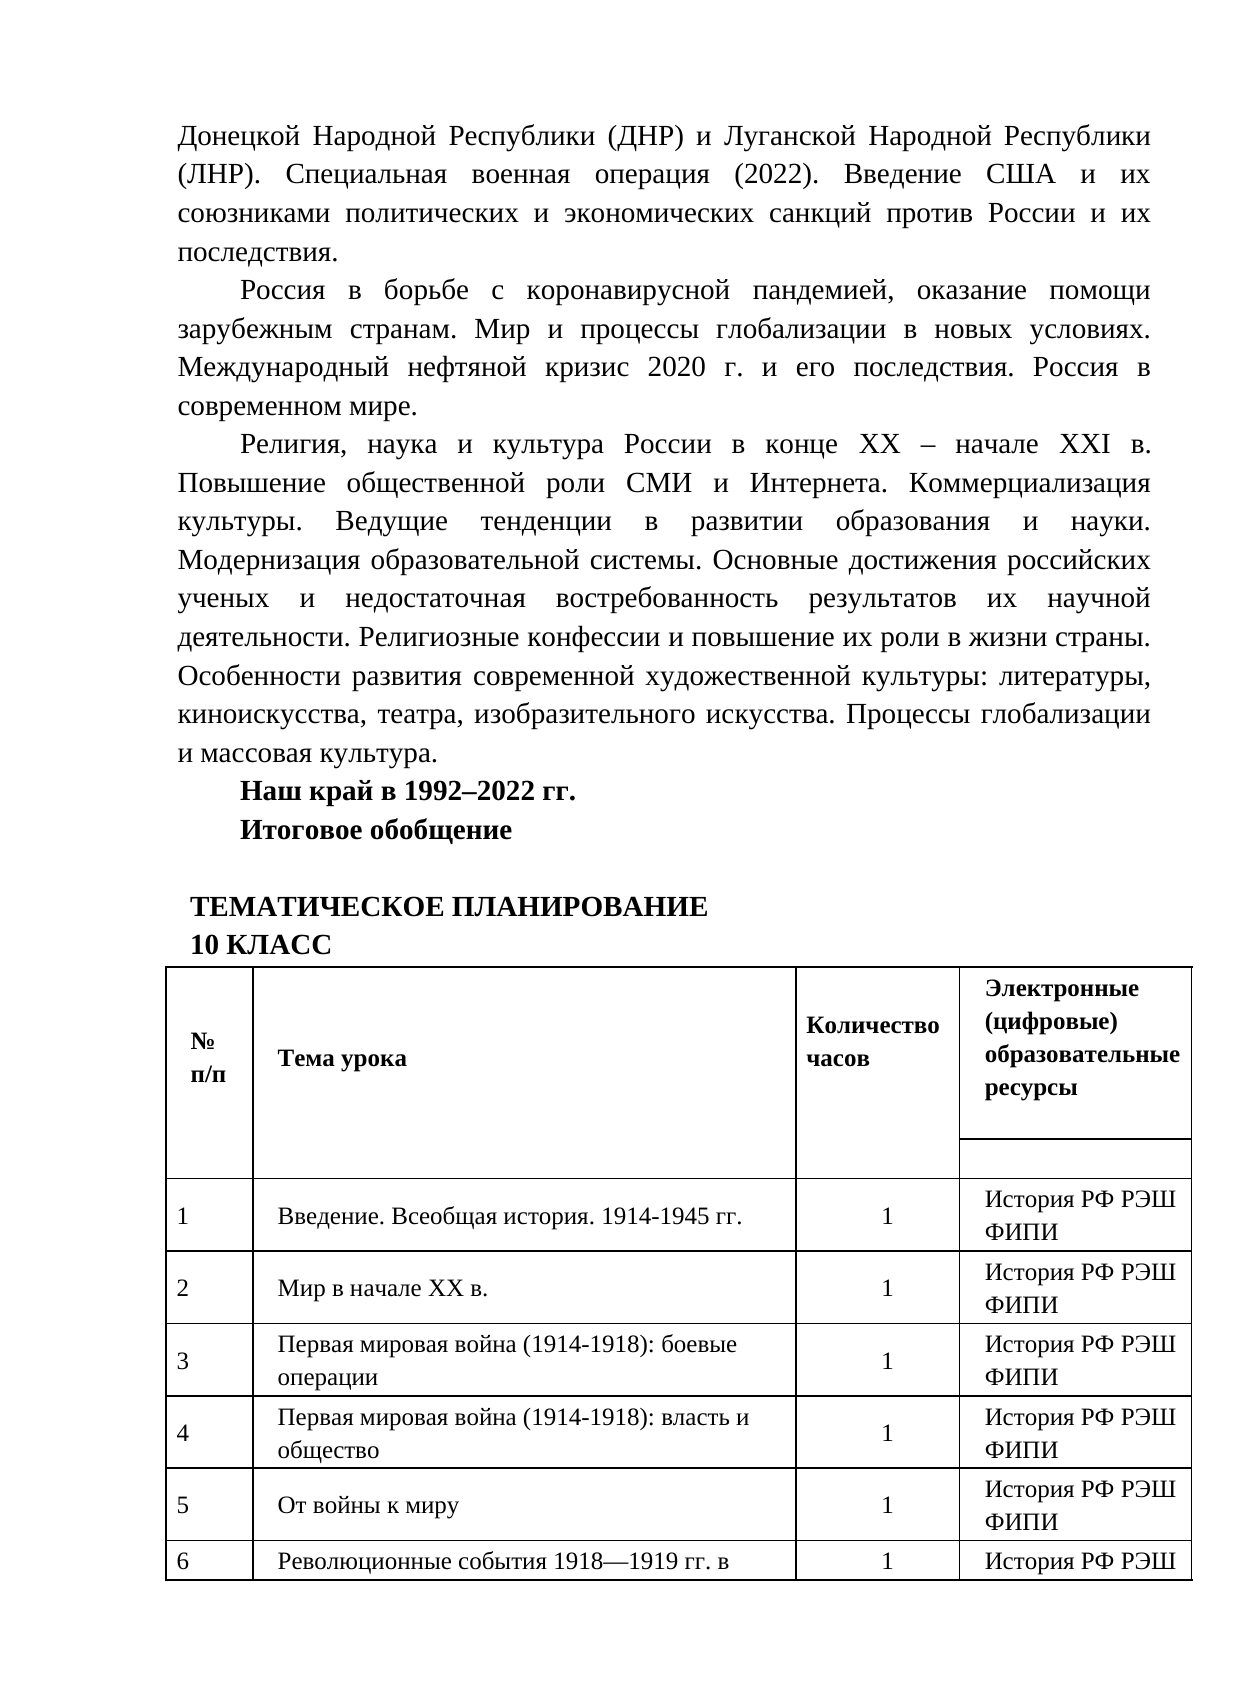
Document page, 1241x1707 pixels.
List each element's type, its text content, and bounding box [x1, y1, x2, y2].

table_cell 1 [797, 1397, 959, 1467]
table_header Электронные (цифровые) образовательные ресурсы [960, 968, 1191, 1138]
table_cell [254, 1541, 795, 1579]
table_cell 1 [797, 1324, 959, 1395]
table_header Количество часов [797, 968, 959, 1178]
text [177, 118, 1152, 267]
text Наш край в 1992–2022 гг. [177, 773, 1152, 807]
table_cell Введение. Всеобщая история. 1914-1945 гг. [254, 1179, 795, 1250]
table_cell Первая мировая война (1914-1918): власть и общество [254, 1397, 795, 1467]
table_cell 1 [797, 1179, 959, 1250]
table_cell История РФ РЭШ ФИПИ [960, 1324, 1191, 1395]
table_cell 1 [797, 1252, 959, 1322]
table_cell История РФ РЭШ ФИПИ [960, 1252, 1191, 1322]
text ТЕМАТИЧЕСКОЕ ПЛАНИРОВАНИЕ [190, 889, 1152, 922]
text Религия, наука и культура России в конце XX – начале XXI в. Повышение общественной роли СМИ и Интернета. Коммерциализация культуры. Ведущие тенденции в развитии образования и науки. Модернизация образовательной системы. Основные достижения российских ученых и недостаточная востребованность результатов их научной деятельности. Религиозные конфессии и повышение их роли в жизни страны. Особенности развития современной художественной культуры: литературы, киноискусства, театра, изобразительного искусства. Процессы глобализации и массовая культура. [177, 426, 1152, 768]
table_cell 6 [167, 1541, 252, 1579]
table_cell История РФ РЭШ ФИПИ [960, 1179, 1191, 1250]
table_header № п/п [167, 968, 252, 1178]
table_cell История РФ РЭШ ФИПИ [960, 1541, 1191, 1579]
table_cell 4 [167, 1397, 252, 1467]
table_cell [960, 1140, 1191, 1178]
text Итоговое обобщение [177, 812, 1152, 845]
table_header Тема урока [254, 968, 795, 1178]
table_cell История РФ РЭШ ФИПИ [960, 1469, 1191, 1540]
table_cell История РФ РЭШ ФИПИ [960, 1397, 1191, 1467]
table_cell Первая мировая война (1914-1918): боевые операции [254, 1324, 795, 1395]
table_cell 2 [167, 1252, 252, 1322]
table_cell 5 [167, 1469, 252, 1540]
table_cell От войны к миру [254, 1469, 795, 1540]
table_cell Мир в начале XX в. [254, 1252, 795, 1322]
text Россия в борьбе с коронавирусной пандемией, оказание помощи зарубежным странам. Мир и процессы глобализации в новых условиях. Международный нефтяной кризис 2020 г. и его последствия. Россия в современном мире. [177, 272, 1152, 421]
table_cell 1 [797, 1541, 959, 1579]
table_cell 1 [167, 1179, 252, 1250]
table_cell 1 [797, 1469, 959, 1540]
table_cell 3 [167, 1324, 252, 1395]
text 10 КЛАСС [190, 927, 1152, 961]
